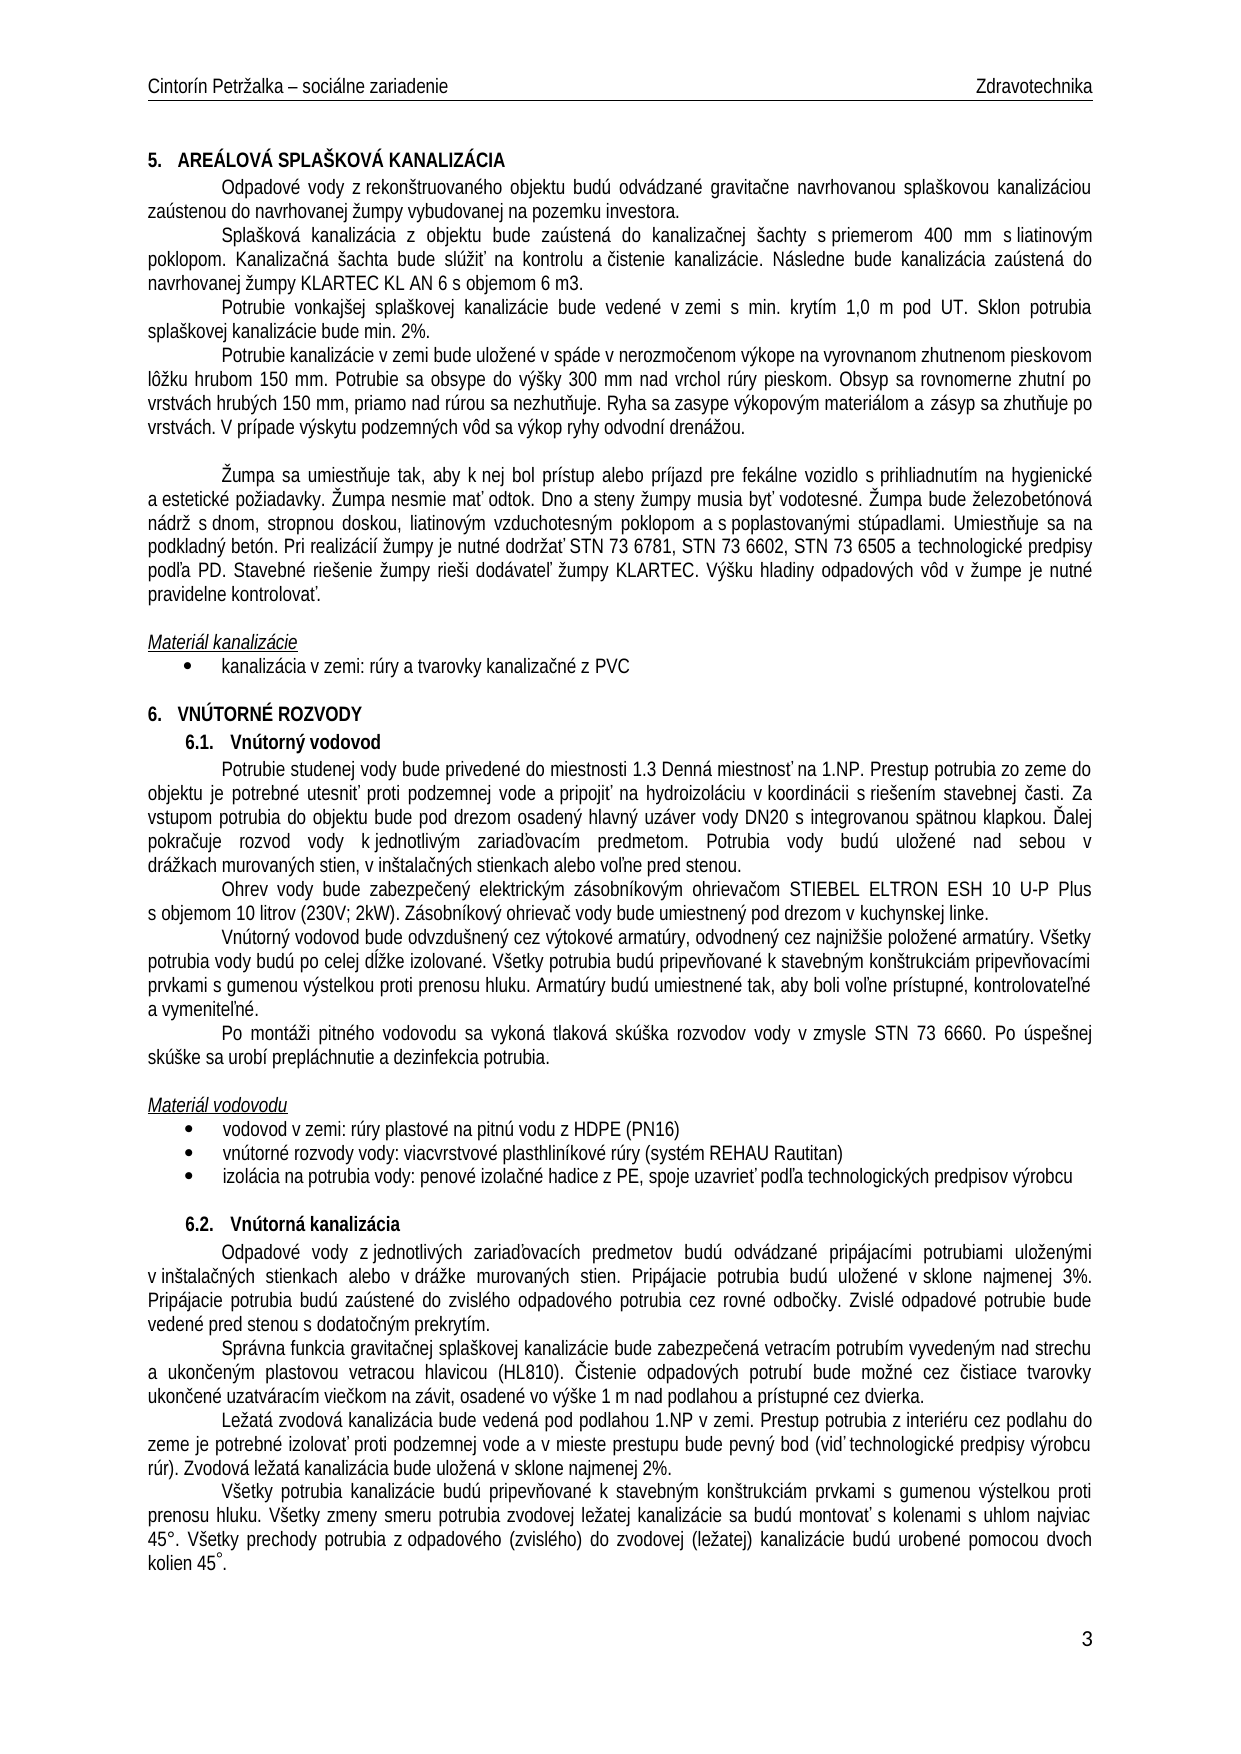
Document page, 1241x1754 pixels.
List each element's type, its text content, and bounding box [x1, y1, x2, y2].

list kanalizácia v zemi: rúry a tvarovky kanalizačné z PVC [184, 654, 1093, 678]
text Potrubie studenej vody bude privedené do miestnosti 1.3 Denná miestnosť na 1.NP. Prestup potrubia zo zeme do objektu je potrebné utesniť proti podzemnej vode a pripojiť na hydroizoláciu v koordinácii s riešením stavebnej časti. Za vstupom potrubia do objektu bude pod drezom osadený hlavný uzáver vody DN20 s integrovanou spätnou klapkou. Ďalej pokračuje rozvod vody k jednotlivým zariaďovacím predmetom. Potrubia vody budú uložené nad sebou v drážkach murovaných stien, v inštalačných stienkach alebo voľne pred stenou. [148, 757, 1093, 877]
text Správna funkcia gravitačnej splaškovej kanalizácie bude zabezpečená vetracím potrubím vyvedeným nad strechu a ukončeným plastovou vetracou hlavicou (HL810). Čistenie odpadových potrubí bude možné cez čistiace tvarovky ukončené uzatváracím viečkom na závit, osadené vo výške 1 m nad podlahou a prístupné cez dvierka. [148, 1336, 1093, 1408]
text Žumpa sa umiestňuje tak, aby k nej bol prístup alebo príjazd pre fekálne vozidlo s prihliadnutím na hygienické a estetické požiadavky. Žumpa nesmie mať odtok. Dno a steny žumpy musia byť vodotesné. Žumpa bude železobetónová nádrž s dnom, stropnou doskou, liatinovým vzduchotesným poklopom a s poplastovanými stúpadlami. Umiestňuje sa na podkladný betón. Pri realizácií žumpy je nutné dodržať STN 73 6781, STN 73 6602, STN 73 6505 a technologické predpisy podľa PD. Stavebné riešenie žumpy rieši dodávateľ žumpy KLARTEC. Výšku hladiny odpadových vôd v žumpe je nutné pravidelne kontrolovať. [148, 463, 1093, 606]
text Splašková kanalizácia z objektu bude zaústená do kanalizačnej šachty s priemerom 400 mm s liatinovým poklopom. Kanalizačná šachta bude slúžiť na kontrolu a čistenie kanalizácie. Následne bude kanalizácia zaústená do navrhovanej žumpy KLARTEC KL AN 6 s objemom 6 m3. [148, 223, 1093, 295]
text Všetky potrubia kanalizácie budú pripevňované k stavebným konštrukciám prvkami s gumenou výstelkou proti prenosu hluku. Všetky zmeny smeru potrubia zvodovej ležatej kanalizácie sa budú montovať s kolenami s uhlom najviac 45°. Všetky prechody potrubia z odpadového (zvislého) do zvodovej (ležatej) kanalizácie budú urobené pomocou dvoch kolien 45. [148, 1479, 1093, 1576]
text Materiál vodovodu [148, 1093, 1093, 1117]
text Vnútorný vodovod bude odvzdušnený cez výtokové armatúry, odvodnený cez najnižšie položené armatúry. Všetky potrubia vody budú po celej dĺžke izolované. Všetky potrubia budú pripevňované k stavebným konštrukciám pripevňovacími prvkami s gumenou výstelkou proti prenosu hluku. Armatúry budú umiestnené tak, aby boli voľne prístupné, kontrolovateľné a vymeniteľné. [148, 925, 1093, 1021]
text Materiál kanalizácie [148, 630, 1093, 654]
text Ležatá zvodová kanalizácia bude vedená pod podlahou 1.NP v zemi. Prestup potrubia z interiéru cez podlahu do zeme je potrebné izolovať proti podzemnej vode a v mieste prestupu bude pevný bod (viď technologické predpisy výrobcu rúr). Zvodová ležatá kanalizácia bude uložená v sklone najmenej 2%. [148, 1408, 1093, 1479]
list vnútorné rozvody vody: viacvrstvové plasthliníkové rúry (systém REHAU Rautitan) [185, 1141, 1093, 1164]
text Odpadové vody z rekonštruovaného objektu budú odvádzané gravitačne navrhovanou splaškovou kanalizáciou zaústenou do navrhovanej žumpy vybudovanej na pozemku investora. [148, 175, 1093, 223]
text Po montáži pitného vodovodu sa vykoná tlaková skúška rozvodov vody v zmysle STN 73 6660. Po úspešnej skúške sa urobí prepláchnutie a dezinfekcia potrubia. [148, 1021, 1093, 1069]
text Potrubie kanalizácie v zemi bude uložené v spáde v nerozmočenom výkope na vyrovnanom zhutnenom pieskovom lôžku hrubom . Potrubie sa obsype do výšky nad vrchol rúry pieskom. Obsyp sa rovnomerne zhutní po vrstvách hrubých , priamo nad rúrou sa nezhutňuje. Ryha sa zasype výkopovým materiálom a zásyp sa zhutňuje po vrstvách. V prípade výskytu podzemných vôd sa výkop ryhy odvodní drenážou. [148, 343, 1093, 439]
text Ohrev vody bude zabezpečený elektrickým zásobníkovým ohrievačom STIEBEL ELTRON ESH 10 U-P Plus s objemom 10 litrov (230V; 2kW). Zásobníkový ohrievač vody bude umiestnený pod drezom v kuchynskej linke. [148, 877, 1093, 925]
list vodovod v zemi: rúry plastové na pitnú vodu z HDPE (PN16) [185, 1117, 1093, 1141]
list AREÁLOVÁ SPLAŠKOVÁ KANALIZÁCIA [148, 148, 1093, 172]
list VNÚTORNÉ ROZVODY [148, 702, 1093, 726]
list izolácia na potrubia vody: penové izolačné hadice z PE, spoje uzavrieť podľa technologických predpisov výrobcu [185, 1164, 1093, 1188]
text Odpadové vody z jednotlivých zariaďovacích predmetov budú odvádzané pripájacími potrubiami uloženými v inštalačných stienkach alebo v drážke murovaných stien. Pripájacie potrubia budú uložené v sklone najmenej 3%. Pripájacie potrubia budú zaústené do zvislého odpadového potrubia cez rovné odbočky. Zvislé odpadové potrubie bude vedené pred stenou s dodatočným prekrytím. [148, 1240, 1093, 1336]
list Vnútorný vodovod [185, 730, 1093, 754]
text Potrubie vonkajšej splaškovej kanalizácie bude vedené v zemi s min. krytím 1,0 m pod UT. Sklon potrubia splaškovej kanalizácie bude min. 2%. [148, 295, 1093, 343]
list Vnútorná kanalizácia [185, 1212, 1093, 1236]
